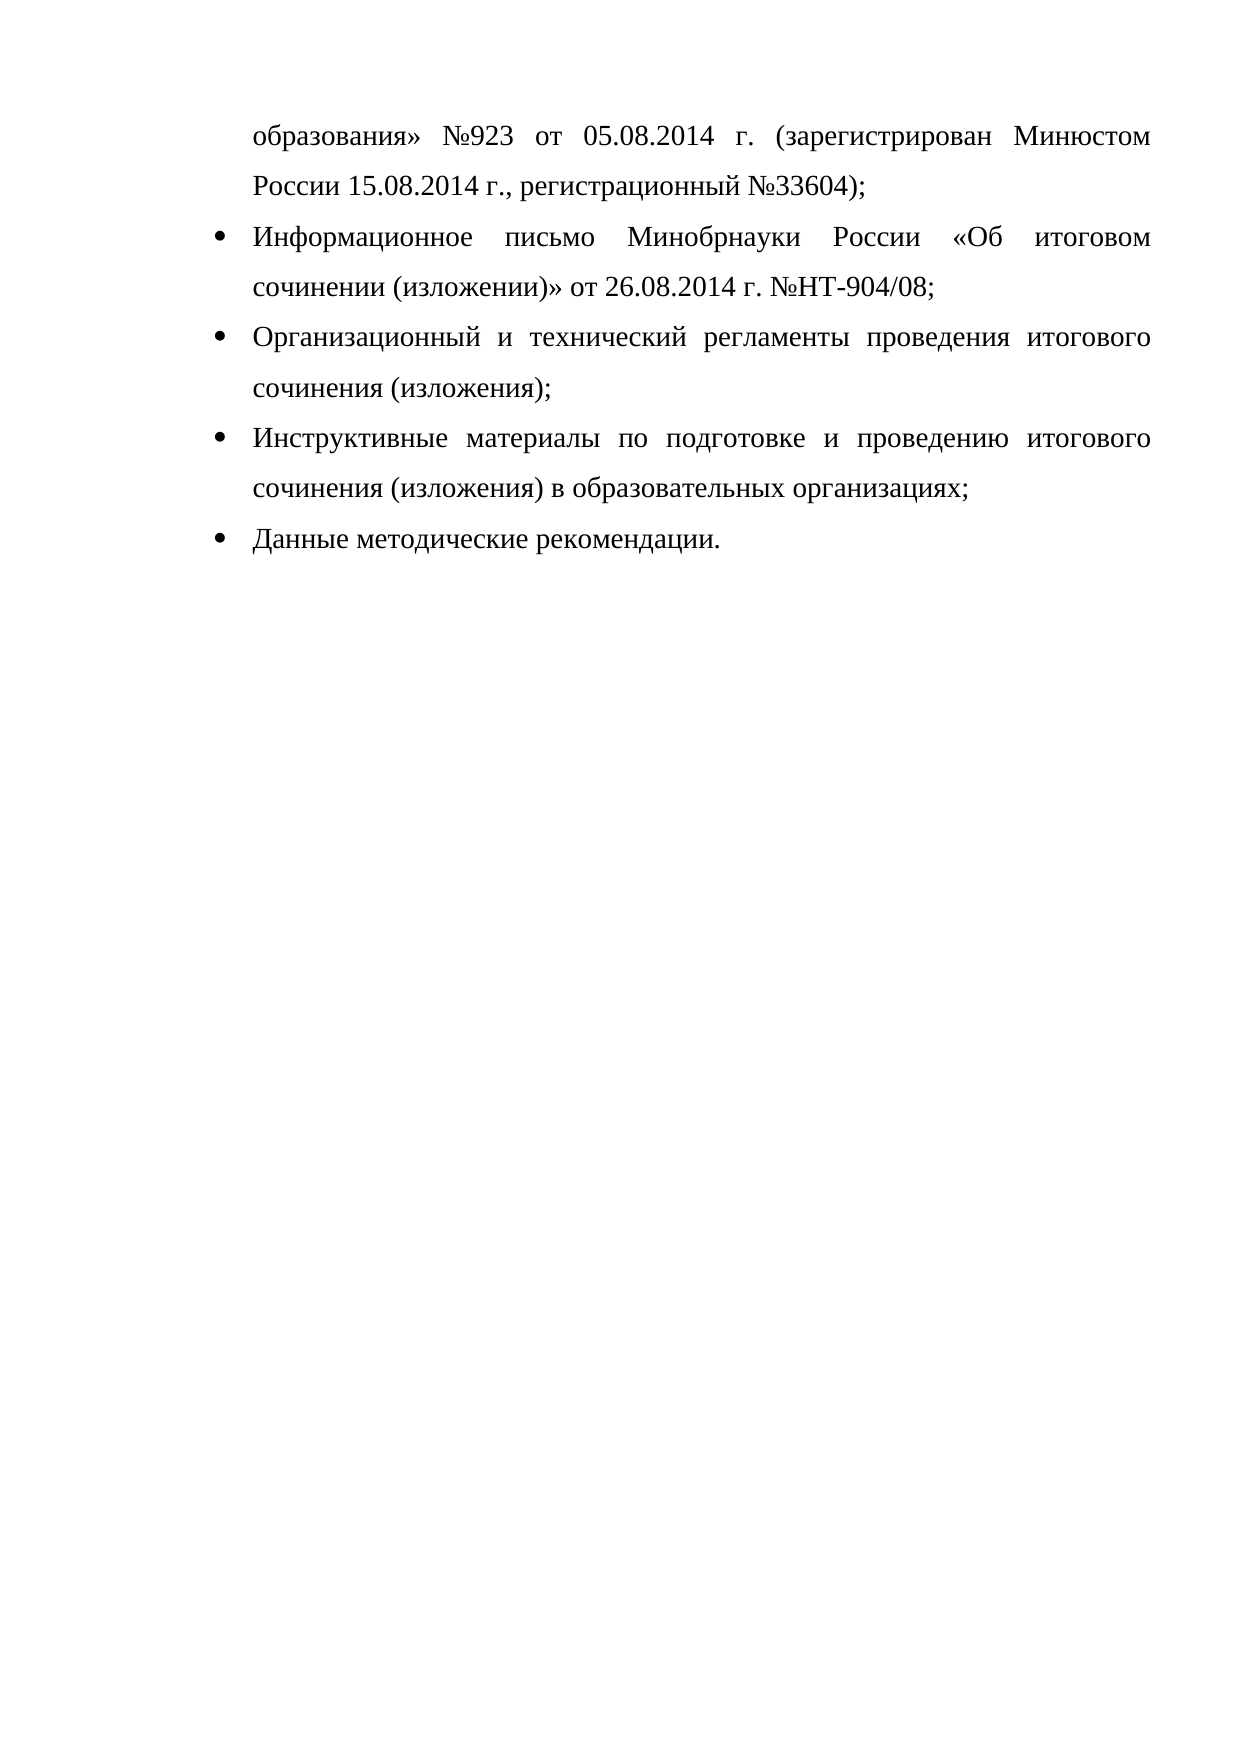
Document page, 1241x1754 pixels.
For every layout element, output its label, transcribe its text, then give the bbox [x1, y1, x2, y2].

list Данные методические рекомендации. [215, 521, 1152, 554]
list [215, 118, 1152, 202]
list Инструктивные материалы по подготовке и проведению итогового сочинения (изложения) в образовательных организациях; [215, 420, 1152, 504]
list Информационное письмо Минобрнауки России «Об итоговом сочинении (изложении)» от 26.08.2014 г. №НТ-904/08; [215, 219, 1152, 303]
list Организационный и технический регламенты проведения итогового сочинения (изложения); [215, 319, 1152, 403]
